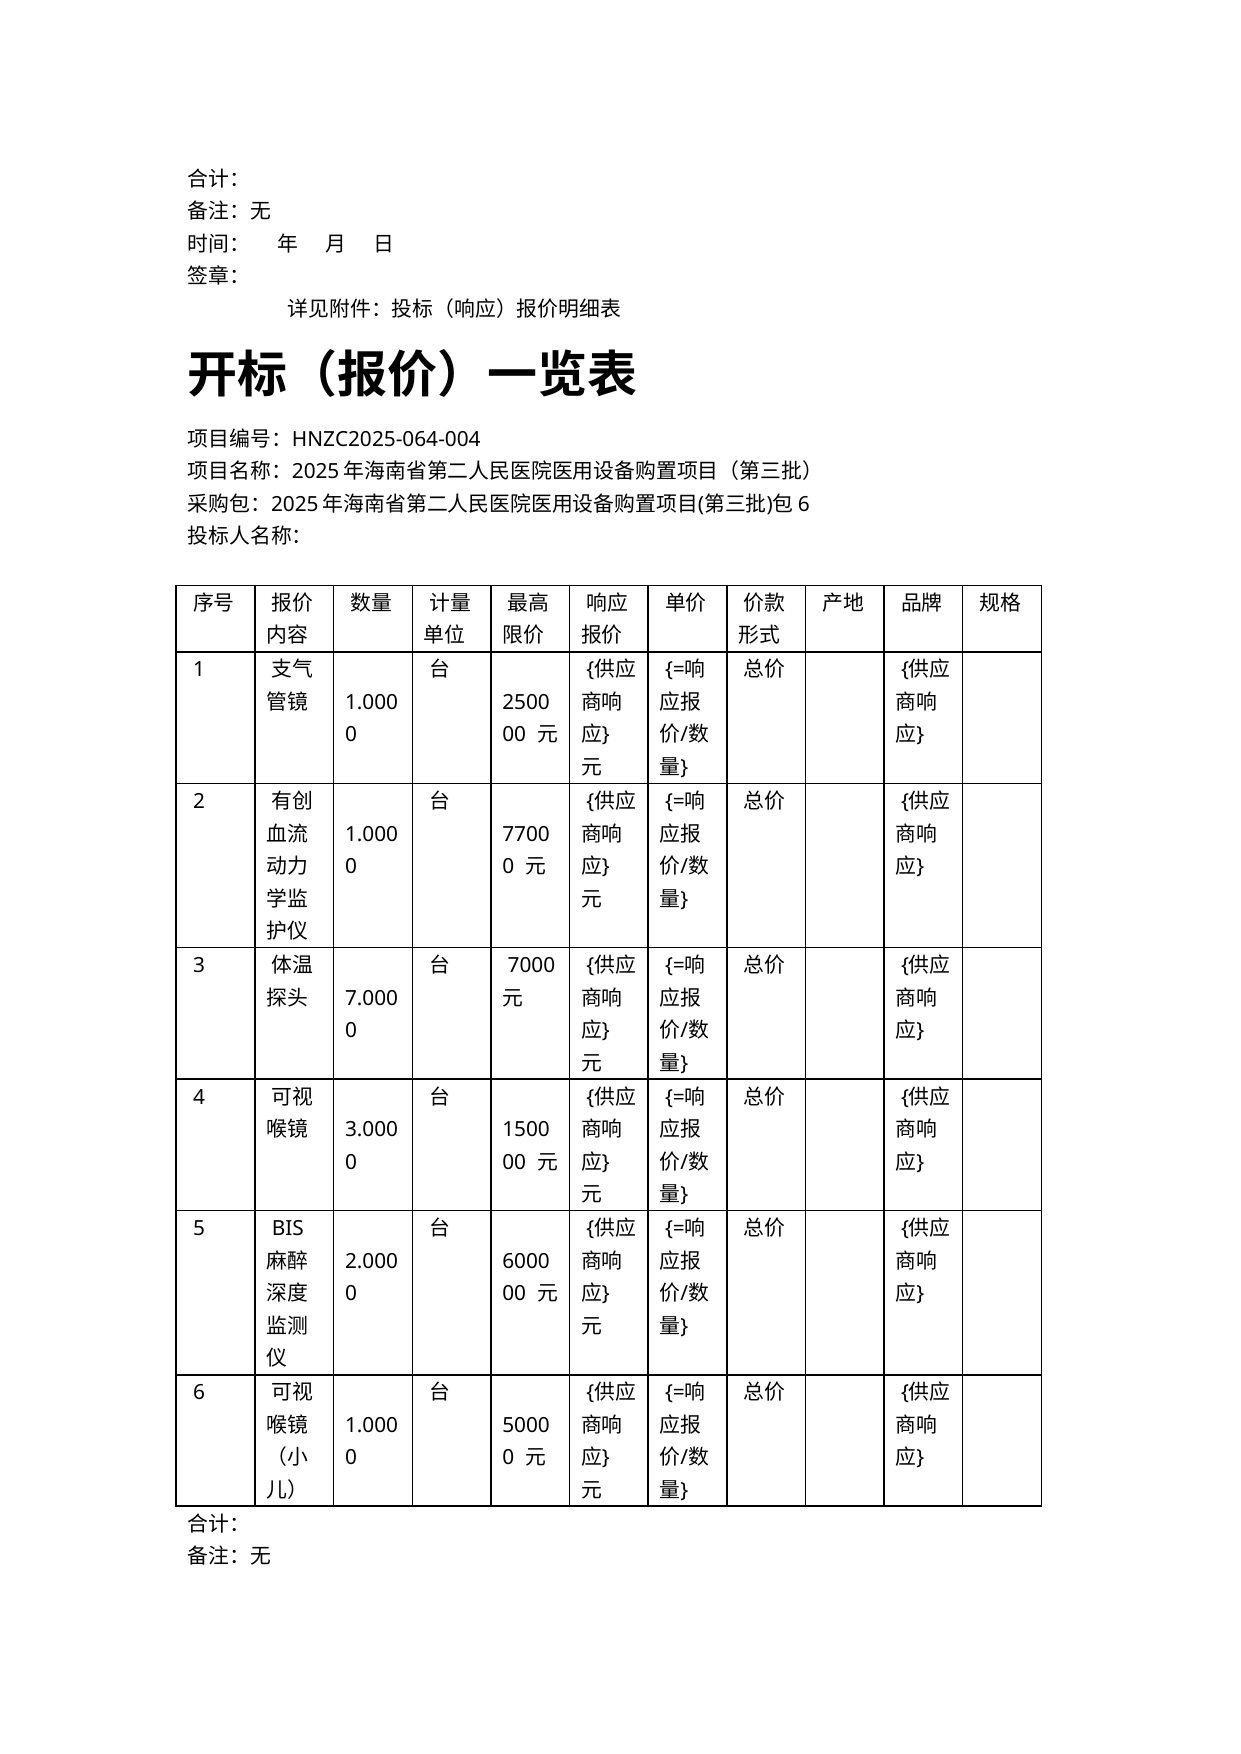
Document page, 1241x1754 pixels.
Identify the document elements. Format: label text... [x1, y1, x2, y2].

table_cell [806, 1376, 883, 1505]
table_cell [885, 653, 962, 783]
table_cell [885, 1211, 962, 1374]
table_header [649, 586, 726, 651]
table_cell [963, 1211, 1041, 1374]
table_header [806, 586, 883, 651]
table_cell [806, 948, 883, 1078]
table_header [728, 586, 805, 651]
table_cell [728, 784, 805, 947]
text 备注：无 [187, 1539, 1053, 1572]
text 投标人名称： [187, 519, 1053, 552]
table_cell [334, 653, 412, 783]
text 签章： [187, 259, 1053, 292]
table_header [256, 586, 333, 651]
text 采购包：2025年海南省第二人民医院医用设备购置项目(第三批)包6 [187, 487, 1053, 519]
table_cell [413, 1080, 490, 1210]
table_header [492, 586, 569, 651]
text 项目编号：HNZC2025-064-004 [187, 422, 1053, 454]
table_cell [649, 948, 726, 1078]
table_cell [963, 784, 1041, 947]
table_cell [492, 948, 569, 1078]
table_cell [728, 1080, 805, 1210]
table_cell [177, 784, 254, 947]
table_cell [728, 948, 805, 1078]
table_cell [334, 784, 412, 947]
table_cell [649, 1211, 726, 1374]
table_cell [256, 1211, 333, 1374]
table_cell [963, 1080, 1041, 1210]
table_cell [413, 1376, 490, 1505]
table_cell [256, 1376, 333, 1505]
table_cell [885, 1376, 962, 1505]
text 详见附件：投标（响应）报价明细表 [187, 292, 1053, 324]
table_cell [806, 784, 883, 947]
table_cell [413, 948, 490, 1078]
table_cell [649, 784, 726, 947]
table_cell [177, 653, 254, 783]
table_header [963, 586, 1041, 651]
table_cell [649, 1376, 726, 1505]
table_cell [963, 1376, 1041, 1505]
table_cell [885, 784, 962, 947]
text 备注：无 [187, 194, 1053, 227]
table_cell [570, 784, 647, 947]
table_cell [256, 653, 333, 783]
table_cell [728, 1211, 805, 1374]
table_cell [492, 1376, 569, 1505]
text 项目名称：2025年海南省第二人民医院医用设备购置项目（第三批） [187, 454, 1053, 487]
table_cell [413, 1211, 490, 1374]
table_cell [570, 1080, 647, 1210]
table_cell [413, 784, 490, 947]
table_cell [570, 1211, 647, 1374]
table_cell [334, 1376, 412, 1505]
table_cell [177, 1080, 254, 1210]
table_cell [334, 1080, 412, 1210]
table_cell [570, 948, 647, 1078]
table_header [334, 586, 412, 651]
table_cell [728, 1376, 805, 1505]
text 开标（报价）一览表 [187, 324, 1053, 422]
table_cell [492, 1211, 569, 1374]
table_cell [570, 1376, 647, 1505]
text 时间： 年 月 日 [187, 227, 1053, 259]
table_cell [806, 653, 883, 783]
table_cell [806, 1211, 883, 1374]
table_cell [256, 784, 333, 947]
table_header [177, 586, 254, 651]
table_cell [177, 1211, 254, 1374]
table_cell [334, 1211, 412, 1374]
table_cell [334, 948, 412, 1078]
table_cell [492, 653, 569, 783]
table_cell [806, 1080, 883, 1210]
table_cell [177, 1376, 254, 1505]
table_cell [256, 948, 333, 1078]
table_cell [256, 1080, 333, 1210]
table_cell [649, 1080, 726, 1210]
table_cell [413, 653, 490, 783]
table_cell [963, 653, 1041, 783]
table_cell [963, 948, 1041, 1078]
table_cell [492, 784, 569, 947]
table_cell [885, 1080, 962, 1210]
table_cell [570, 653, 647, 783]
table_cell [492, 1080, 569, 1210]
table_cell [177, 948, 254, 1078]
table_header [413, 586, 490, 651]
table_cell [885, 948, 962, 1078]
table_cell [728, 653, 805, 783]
text 合计： [187, 162, 1053, 194]
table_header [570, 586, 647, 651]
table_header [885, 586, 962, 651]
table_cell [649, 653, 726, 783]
text 合计： [187, 1507, 1053, 1539]
